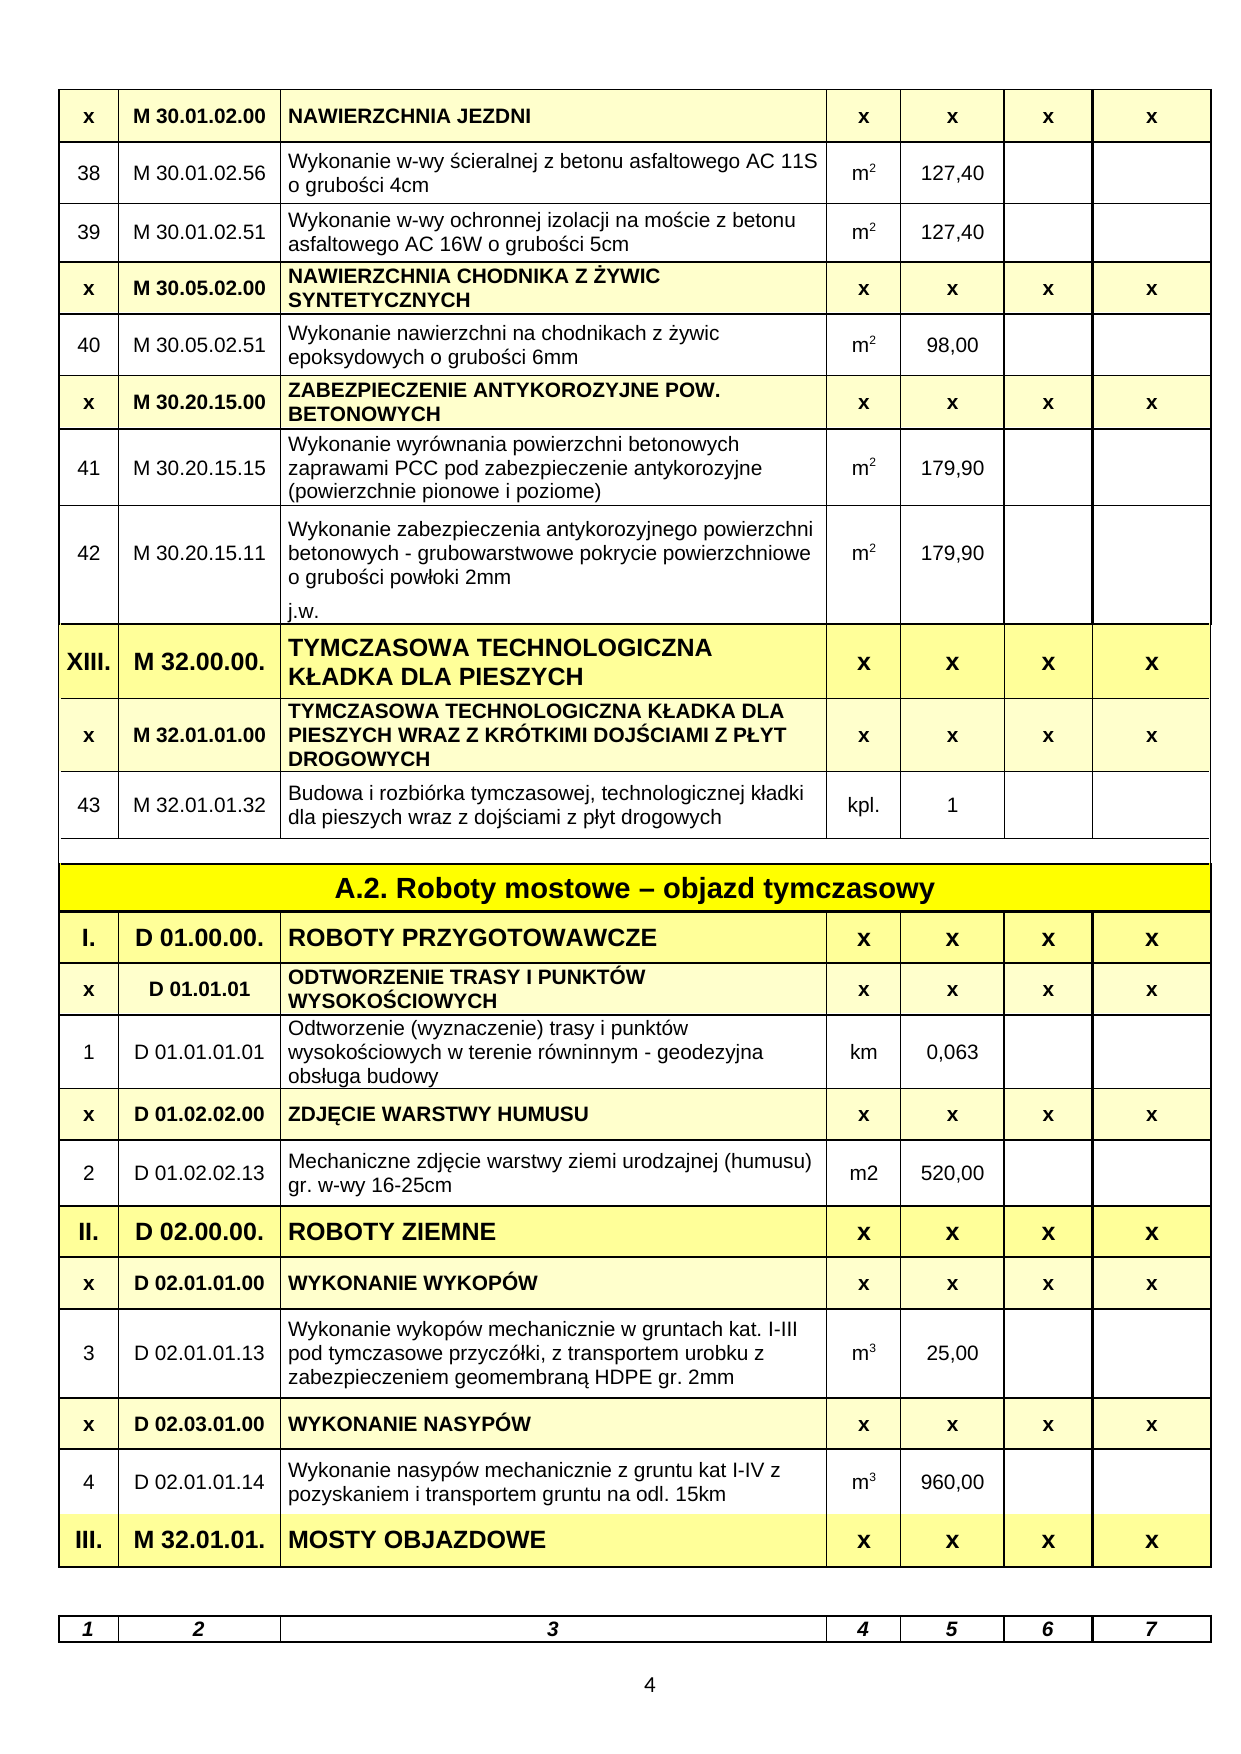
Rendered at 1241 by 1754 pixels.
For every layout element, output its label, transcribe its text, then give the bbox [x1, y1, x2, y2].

table_cell M 32.00.00. [119, 625, 280, 698]
table_cell m2 [827, 1141, 900, 1204]
table_cell [1094, 599, 1210, 623]
table_cell D 02.03.01.00 [119, 1399, 280, 1448]
table_cell 179,90 [901, 506, 1003, 599]
table_cell x [1005, 90, 1091, 141]
table_cell m3 [827, 1450, 900, 1514]
table_cell x [901, 625, 1004, 698]
table_cell x [827, 1399, 900, 1448]
table_cell 1 [901, 772, 1004, 838]
table_cell 40 [60, 315, 118, 375]
table_cell x [1093, 623, 1210, 698]
table_cell [1094, 1141, 1210, 1204]
table_cell [1093, 771, 1210, 838]
table_cell Wykonanie w-wy ścieralnej z betonu asfaltowego AC 11S o grubości 4cm [281, 143, 826, 203]
table_cell [1094, 143, 1210, 203]
table_cell x [60, 1258, 118, 1308]
table_cell x [1005, 1399, 1091, 1448]
table_cell 0,063 [901, 1016, 1003, 1087]
table_cell ODTWORZENIE TRASY I PUNKTÓW WYSOKOŚCIOWYCH [281, 964, 826, 1013]
table_header 2 [119, 1617, 280, 1641]
table_cell D 01.02.02.00 [119, 1089, 280, 1139]
table_cell Odtworzenie (wyznaczenie) trasy i punktów wysokościowych w terenie równinnym - geodezyjna obsługa budowy [281, 1016, 826, 1087]
table_cell x [1005, 913, 1091, 962]
table_cell x [827, 1207, 900, 1256]
table_cell [1094, 315, 1210, 375]
table_cell [1094, 204, 1210, 261]
table_cell x [1093, 698, 1210, 771]
table_cell MOSTY OBJAZDOWE [281, 1514, 826, 1566]
table_cell M 30.05.02.00 [119, 263, 280, 312]
table_cell I. [60, 913, 118, 962]
table_cell x [1094, 1089, 1210, 1139]
table_cell x [1005, 1514, 1091, 1566]
table_cell x [1005, 376, 1091, 427]
table_cell x [827, 1514, 900, 1566]
table_cell D 01.00.00. [119, 913, 280, 962]
table_cell Wykonanie nasypów mechanicznie z gruntu kat I-IV z pozyskaniem i transportem gruntu na odl. 15km [281, 1450, 826, 1514]
table_cell x [901, 1207, 1003, 1256]
table_cell m2 [827, 204, 900, 261]
table_cell x [901, 1399, 1003, 1448]
table_cell x [1005, 1258, 1091, 1308]
table_cell Wykonanie zabezpieczenia antykorozyjnego powierzchni betonowych - grubowarstwowe pokrycie powierzchniowe o grubości powłoki 2mm [281, 506, 826, 599]
table_cell 520,00 [901, 1141, 1003, 1204]
table_header 7 [1094, 1617, 1210, 1641]
table_cell 2 [60, 1141, 118, 1204]
table_cell 25,00 [901, 1310, 1003, 1397]
table_cell 127,40 [901, 143, 1003, 203]
table_cell [1005, 143, 1091, 203]
table_cell [1094, 506, 1210, 599]
table_cell [1005, 506, 1091, 599]
table_cell 179,90 [901, 430, 1003, 505]
table_cell x [1005, 699, 1092, 771]
table_cell M 30.20.15.15 [119, 430, 280, 505]
table_cell M 30.05.02.51 [119, 315, 280, 375]
table_cell [1005, 1141, 1091, 1204]
table_cell M 30.01.02.56 [119, 143, 280, 203]
table_header 4 [827, 1617, 900, 1641]
table_cell M 32.01.01. [119, 1514, 280, 1566]
table_cell x [60, 263, 118, 312]
table_cell 98,00 [901, 315, 1003, 375]
table_cell x [60, 90, 118, 141]
table_cell [1094, 1016, 1210, 1087]
table_cell x [827, 913, 900, 962]
table_cell M 30.01.02.00 [119, 90, 280, 141]
table_cell WYKONANIE NASYPÓW [281, 1399, 826, 1448]
table_header 5 [901, 1617, 1003, 1641]
table_cell x [827, 90, 900, 141]
table_cell TYMCZASOWA TECHNOLOGICZNA KŁADKA DLA PIESZYCH [281, 625, 826, 698]
table_cell [1005, 315, 1091, 375]
table_cell 3 [60, 1310, 118, 1397]
table_cell M 30.20.15.11 [119, 506, 280, 599]
table_cell [59, 838, 1210, 863]
table_cell [901, 599, 1003, 623]
table_cell [60, 599, 118, 623]
table_cell x [827, 263, 900, 312]
table_cell x [1005, 263, 1091, 312]
table_cell [1005, 430, 1091, 505]
table_cell x [827, 1258, 900, 1308]
table_cell x [1094, 376, 1210, 427]
table_cell [1005, 1016, 1091, 1087]
table_cell x [60, 1089, 118, 1139]
table_cell XIII. [59, 624, 118, 698]
table_cell ZABEZPIECZENIE ANTYKOROZYJNE POW. BETONOWYCH [281, 376, 826, 427]
table_cell D 02.01.01.13 [119, 1310, 280, 1397]
table_cell 1 [60, 1016, 118, 1087]
table_cell [1005, 1450, 1091, 1514]
table_cell [1005, 772, 1092, 838]
table_cell km [827, 1016, 900, 1087]
table_cell x [827, 964, 900, 1013]
table_cell Mechaniczne zdjęcie warstwy ziemi urodzajnej (humusu) gr. w-wy 16-25cm [281, 1141, 826, 1204]
table_cell m3 [827, 1310, 900, 1397]
table_cell D 02.00.00. [119, 1207, 280, 1256]
table_cell [827, 599, 900, 623]
table_cell x [60, 964, 118, 1013]
table_cell m2 [827, 430, 900, 505]
table_cell x [1094, 1399, 1210, 1448]
table_cell 4 [60, 1450, 118, 1514]
table_cell m2 [827, 506, 900, 599]
table_cell x [60, 376, 118, 427]
table_cell NAWIERZCHNIA CHODNIKA Z ŻYWIC SYNTETYCZNYCH [281, 263, 826, 312]
table_cell TYMCZASOWA TECHNOLOGICZNA KŁADKA DLA PIESZYCH WRAZ Z KRÓTKIMI DOJŚCIAMI Z PŁYT DROGOWYCH [281, 699, 826, 771]
table_cell D 01.01.01.01 [119, 1016, 280, 1087]
table_cell Wykonanie wyrównania powierzchni betonowych zaprawami PCC pod zabezpieczenie antykorozyjne (powierzchnie pionowe i poziome) [281, 430, 826, 505]
table_cell x [901, 263, 1003, 312]
table_cell M 30.01.02.51 [119, 204, 280, 261]
table_cell x [1094, 913, 1210, 962]
table_cell x [901, 964, 1003, 1013]
table_cell 38 [60, 143, 118, 203]
table_cell x [1005, 964, 1091, 1013]
table_cell D 02.01.01.14 [119, 1450, 280, 1514]
table_cell ROBOTY ZIEMNE [281, 1207, 826, 1256]
table_cell x [827, 625, 900, 698]
table_header 1 [60, 1617, 118, 1641]
table_cell [1094, 1310, 1210, 1397]
table_cell x [1094, 1207, 1210, 1256]
table_cell 41 [60, 430, 118, 505]
table_cell III. [60, 1514, 118, 1566]
table_cell x [901, 913, 1003, 962]
table_cell x [901, 90, 1003, 141]
table_cell x [827, 699, 900, 771]
table_cell x [901, 1089, 1003, 1139]
table_cell kpl. [827, 772, 900, 838]
table_cell Wykonanie nawierzchni na chodnikach z żywic epoksydowych o grubości 6mm [281, 315, 826, 375]
table_cell [1005, 1310, 1091, 1397]
table_cell x [1094, 964, 1210, 1013]
table_cell 39 [60, 204, 118, 261]
table_cell [1094, 430, 1210, 505]
table_cell x [1094, 90, 1210, 141]
table_cell D 01.01.01 [119, 964, 280, 1013]
table_cell x [1005, 625, 1092, 698]
table_cell A.2. Roboty mostowe – objazd tymczasowy [60, 863, 1210, 910]
table_cell 42 [60, 506, 118, 599]
table_cell x [901, 1258, 1003, 1308]
table_cell [1094, 1450, 1210, 1514]
table_cell 43 [59, 771, 118, 838]
table_cell x [901, 1514, 1003, 1566]
table_cell [1005, 599, 1091, 623]
table_cell x [827, 1089, 900, 1139]
table_cell x [901, 699, 1004, 771]
table_cell D 02.01.01.00 [119, 1258, 280, 1308]
table_cell x [59, 698, 118, 771]
table_cell [119, 599, 280, 623]
table_cell NAWIERZCHNIA JEZDNI [281, 90, 826, 141]
table_cell x [1005, 1207, 1091, 1256]
table_cell WYKONANIE WYKOPÓW [281, 1258, 826, 1308]
table_cell 960,00 [901, 1450, 1003, 1514]
table_cell M 30.20.15.00 [119, 376, 280, 427]
table_cell M 32.01.01.00 [119, 699, 280, 771]
table_cell x [827, 376, 900, 427]
table_cell Wykonanie wykopów mechanicznie w gruntach kat. I-III pod tymczasowe przyczółki, z transportem urobku z zabezpieczeniem geomembraną HDPE gr. 2mm [281, 1310, 826, 1397]
table_cell ROBOTY PRZYGOTOWAWCZE [281, 913, 826, 962]
table_cell m2 [827, 143, 900, 203]
table_header 3 [281, 1617, 826, 1641]
table_cell M 32.01.01.32 [119, 772, 280, 838]
table_cell D 01.02.02.13 [119, 1141, 280, 1204]
table_cell [1005, 204, 1091, 261]
table_cell ZDJĘCIE WARSTWY HUMUSU [281, 1089, 826, 1139]
table_cell II. [60, 1207, 118, 1256]
table_cell Wykonanie w-wy ochronnej izolacji na moście z betonu asfaltowego AC 16W o grubości 5cm [281, 204, 826, 261]
table_cell x [1094, 263, 1210, 312]
table_cell x [1094, 1514, 1210, 1566]
table_cell Budowa i rozbiórka tymczasowej, technologicznej kładki dla pieszych wraz z dojściami z płyt drogowych [281, 772, 826, 838]
table_cell m2 [827, 315, 900, 375]
table_cell j.w. [281, 599, 826, 623]
table_cell x [1005, 1089, 1091, 1139]
table_cell x [60, 1399, 118, 1448]
table_cell 127,40 [901, 204, 1003, 261]
table_cell x [1094, 1258, 1210, 1308]
table_header 6 [1005, 1617, 1091, 1641]
table_cell x [901, 376, 1003, 427]
